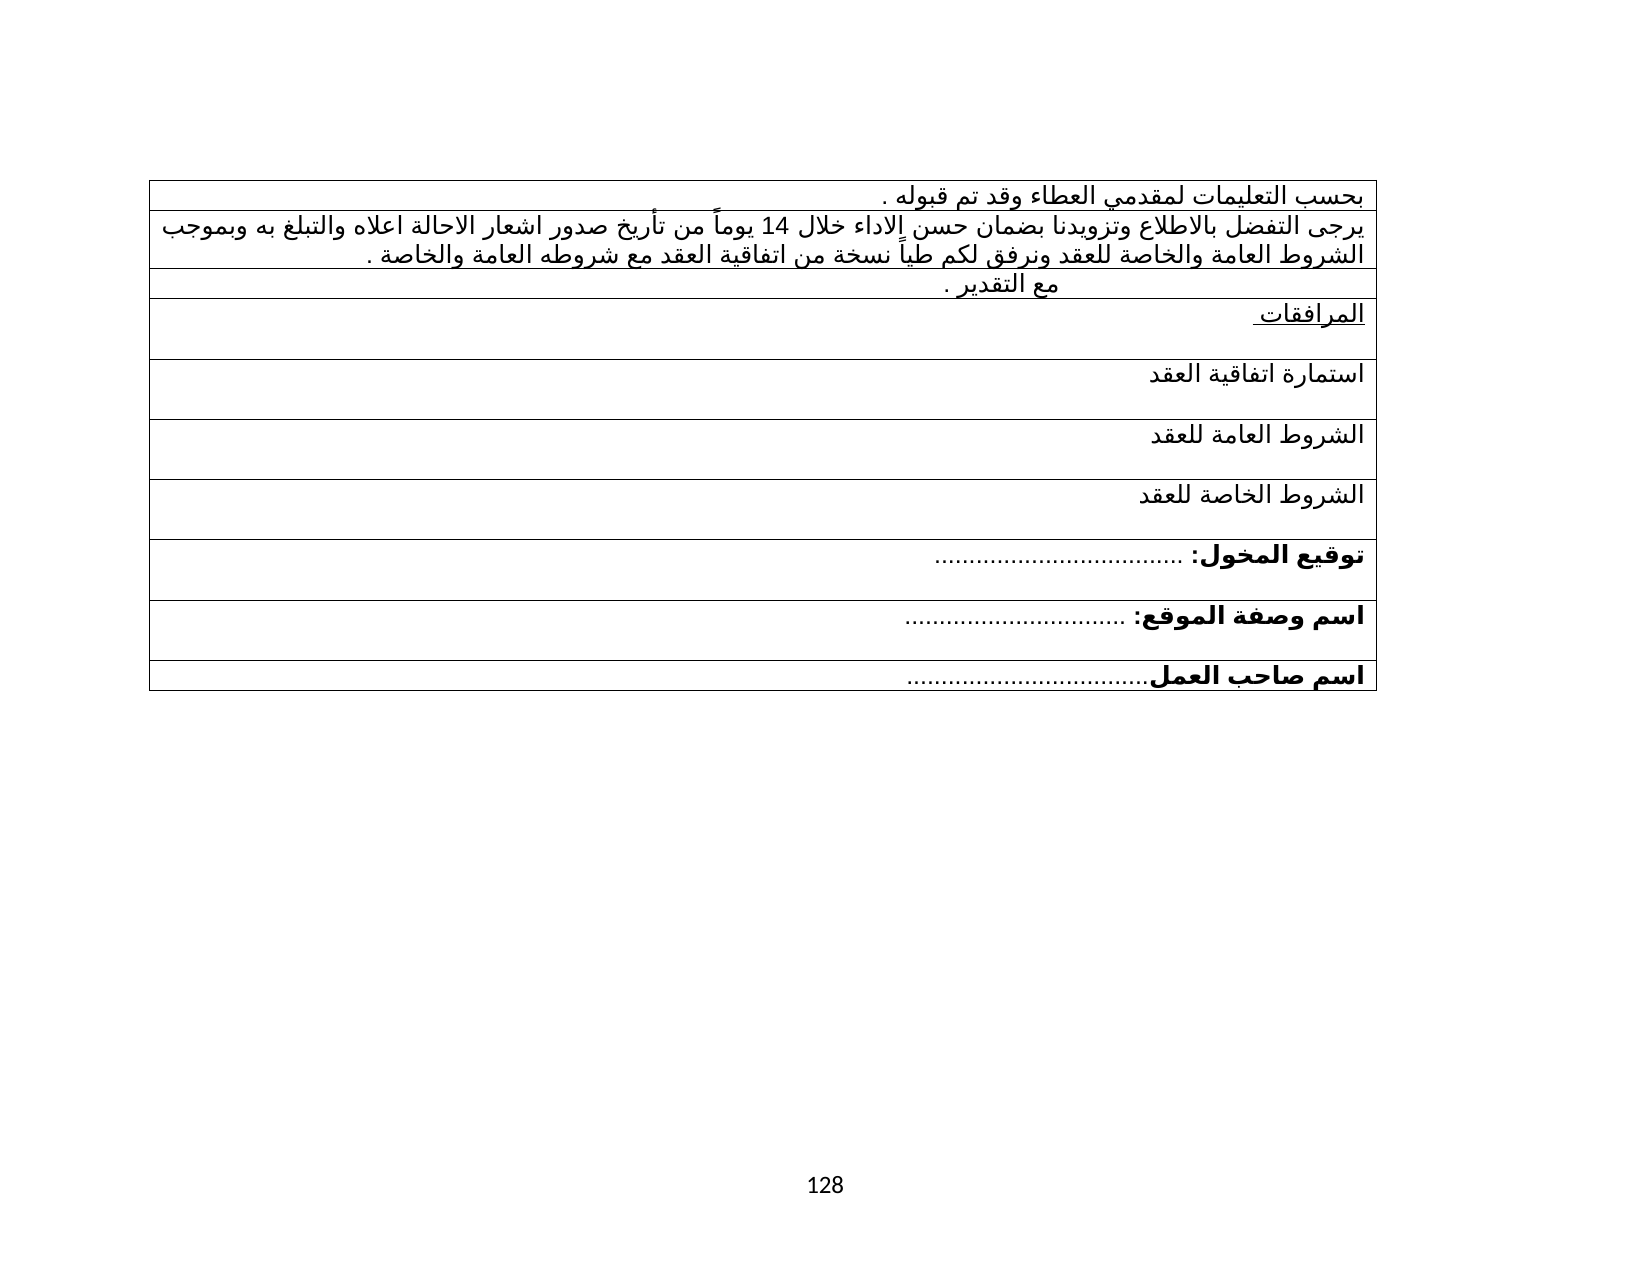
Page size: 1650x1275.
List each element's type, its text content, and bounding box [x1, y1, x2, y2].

table_cell توقيع المخول: .................................... [150, 540, 1376, 600]
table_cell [150, 181, 1376, 210]
table_cell يرجى التفضل بالاطلاع وتزويدنا بضمان حسن الاداء خلال 14 يوماً من تأريخ صدور اشعار الاحالة اعلاه والتبلغ به وبموجب الشروط العامة والخاصة للعقد ونرفق لكم طياً نسخة من اتفاقية العقد مع شروطه العامة والخاصة . [150, 211, 1376, 268]
table_cell الشروط العامة للعقد [150, 420, 1376, 479]
table_cell الشروط الخاصة للعقد [150, 480, 1376, 539]
table_cell مع التقدير . [150, 269, 1376, 298]
table_cell اسم وصفة الموقع: ................................ [150, 601, 1376, 660]
table_cell المرافقات [150, 299, 1376, 358]
table_cell اسم صاحب العمل................................... [150, 661, 1376, 690]
table_cell استمارة اتفاقية العقد [150, 360, 1376, 419]
